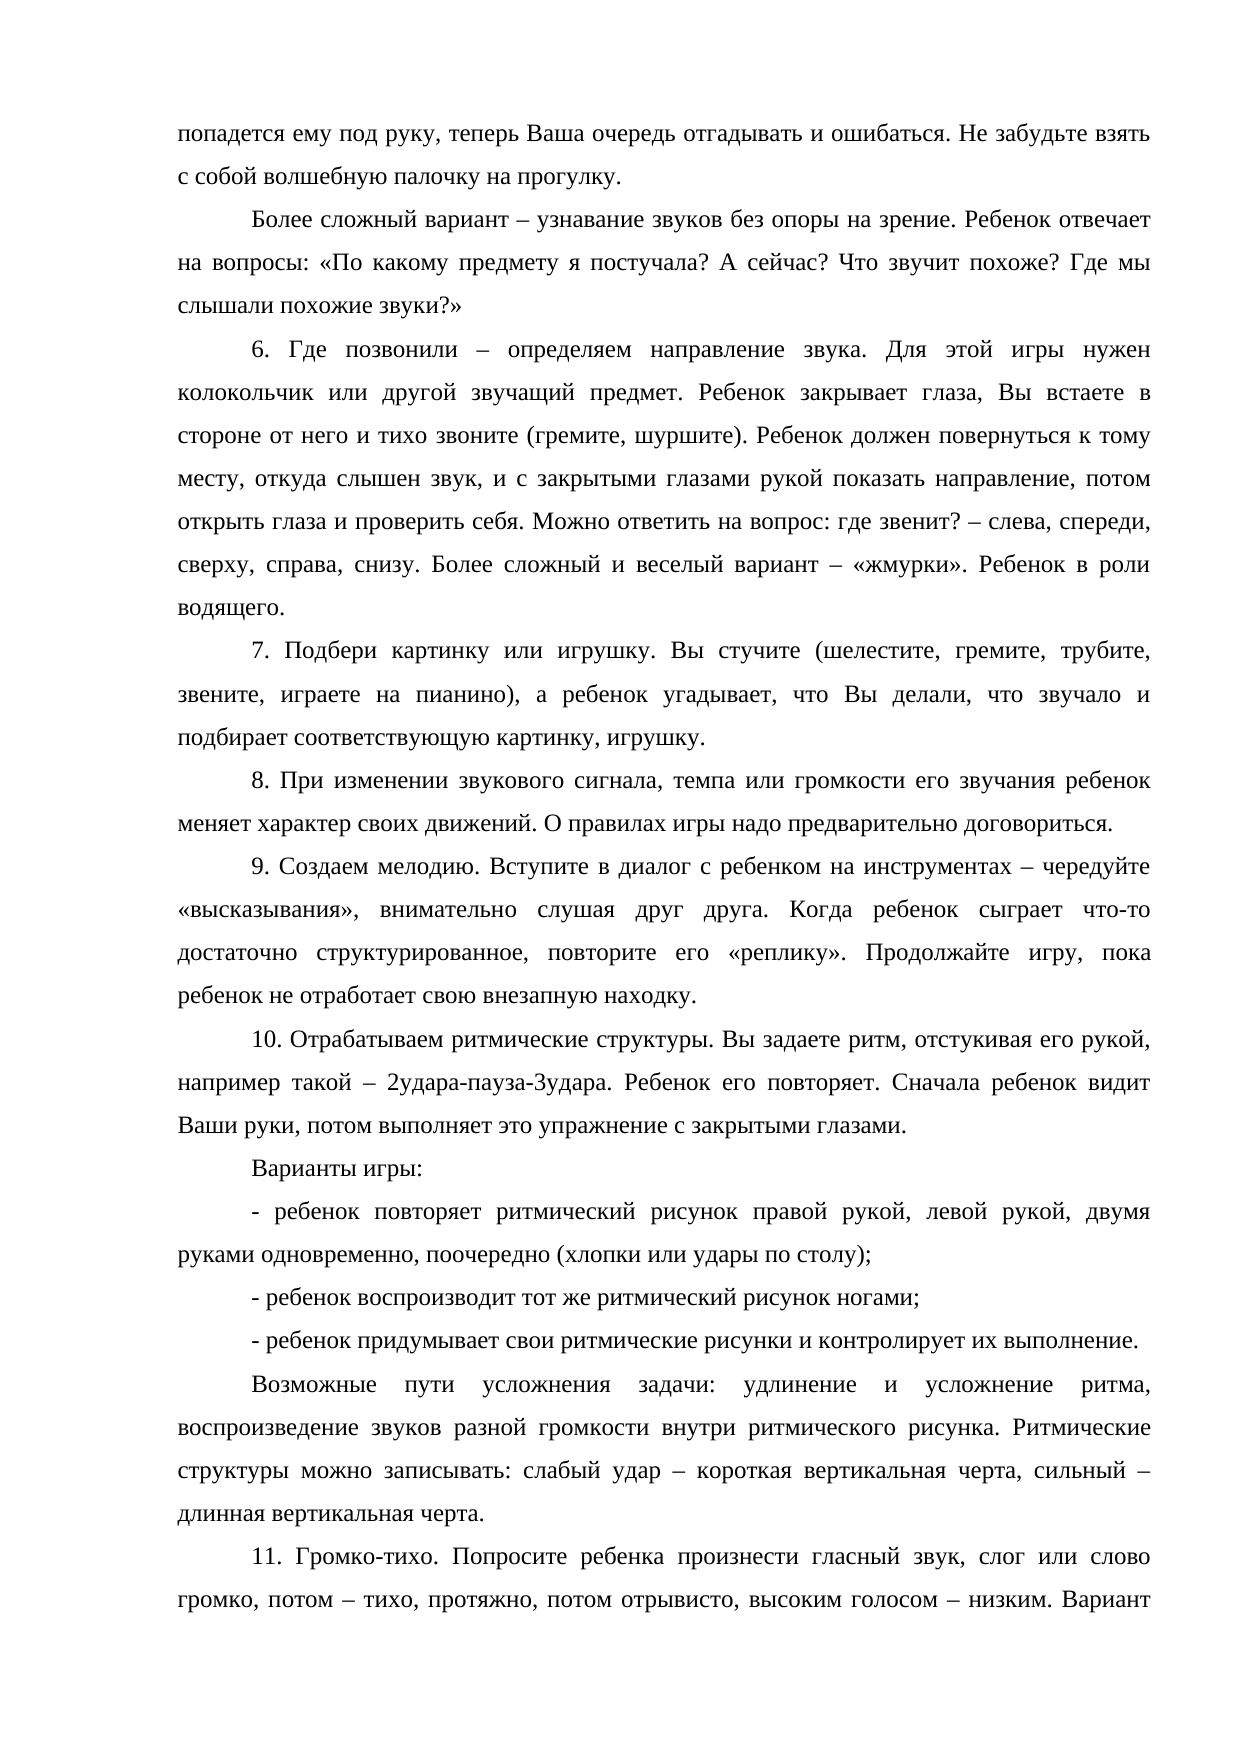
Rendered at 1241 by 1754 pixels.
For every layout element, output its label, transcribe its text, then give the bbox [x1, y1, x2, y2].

text - ребенок придумывает свои ритмические рисунки и контролирует их выполнение. [177, 1326, 1152, 1354]
text 7. Подбери картинку или игрушку. Вы стучите (шелестите, гремите, трубите, звените, играете на пианино), а ребенок угадывает, что Вы делали, что звучало и подбирает соответствующую картинку, игрушку. [177, 636, 1152, 751]
text - ребенок воспроизводит тот же ритмический рисунок ногами; [177, 1282, 1152, 1311]
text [177, 118, 1152, 190]
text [177, 1541, 1152, 1613]
text 10. Отрабатываем ритмические структуры. Вы задаете ритм, отстукивая его рукой, например такой – 2удара-пауза-3удара. Ребенок его повторяет. Сначала ребенок видит Ваши руки, потом выполняет это упражнение с закрытыми глазами. [177, 1024, 1152, 1139]
text Варианты игры: [177, 1153, 1152, 1182]
text 9. Создаем мелодию. Вступите в диалог с ребенком на инструментах – чередуйте «высказывания», внимательно слушая друг друга. Когда ребенок сыграет что-то достаточно структурированное, повторите его «реплику». Продолжайте игру, пока ребенок не отработает свою внезапную находку. [177, 851, 1152, 1009]
text Более сложный вариант – узнавание звуков без опоры на зрение. Ребенок отвечает на вопросы: «По какому предмету я постучала? А сейчас? Что звучит похоже? Где мы слышали похожие звуки?» [177, 204, 1152, 319]
text Возможные пути усложнения задачи: удлинение и усложнение ритма, воспроизведение звуков разной громкости внутри ритмического рисунка. Ритмические структуры можно записывать: слабый удар – короткая вертикальная черта, сильный – длинная вертикальная черта. [177, 1369, 1152, 1527]
text 8. При изменении звукового сигнала, темпа или громкости его звучания ребенок меняет характер своих движений. О правилах игры надо предварительно договориться. [177, 765, 1152, 837]
text - ребенок повторяет ритмический рисунок правой рукой, левой рукой, двумя руками одновременно, поочередно (хлопки или удары по столу); [177, 1196, 1152, 1268]
text 6. Где позвонили – определяем направление звука. Для этой игры нужен колокольчик или другой звучащий предмет. Ребенок закрывает глаза, Вы встаете в стороне от него и тихо звоните (гремите, шуршите). Ребенок должен повернуться к тому месту, откуда слышен звук, и с закрытыми глазами рукой показать направление, потом открыть глаза и проверить себя. Можно ответить на вопрос: где звенит? – слева, спереди, сверху, справа, снизу. Более сложный и веселый вариант – «жмурки». Ребенок в роли водящего. [177, 334, 1152, 621]
